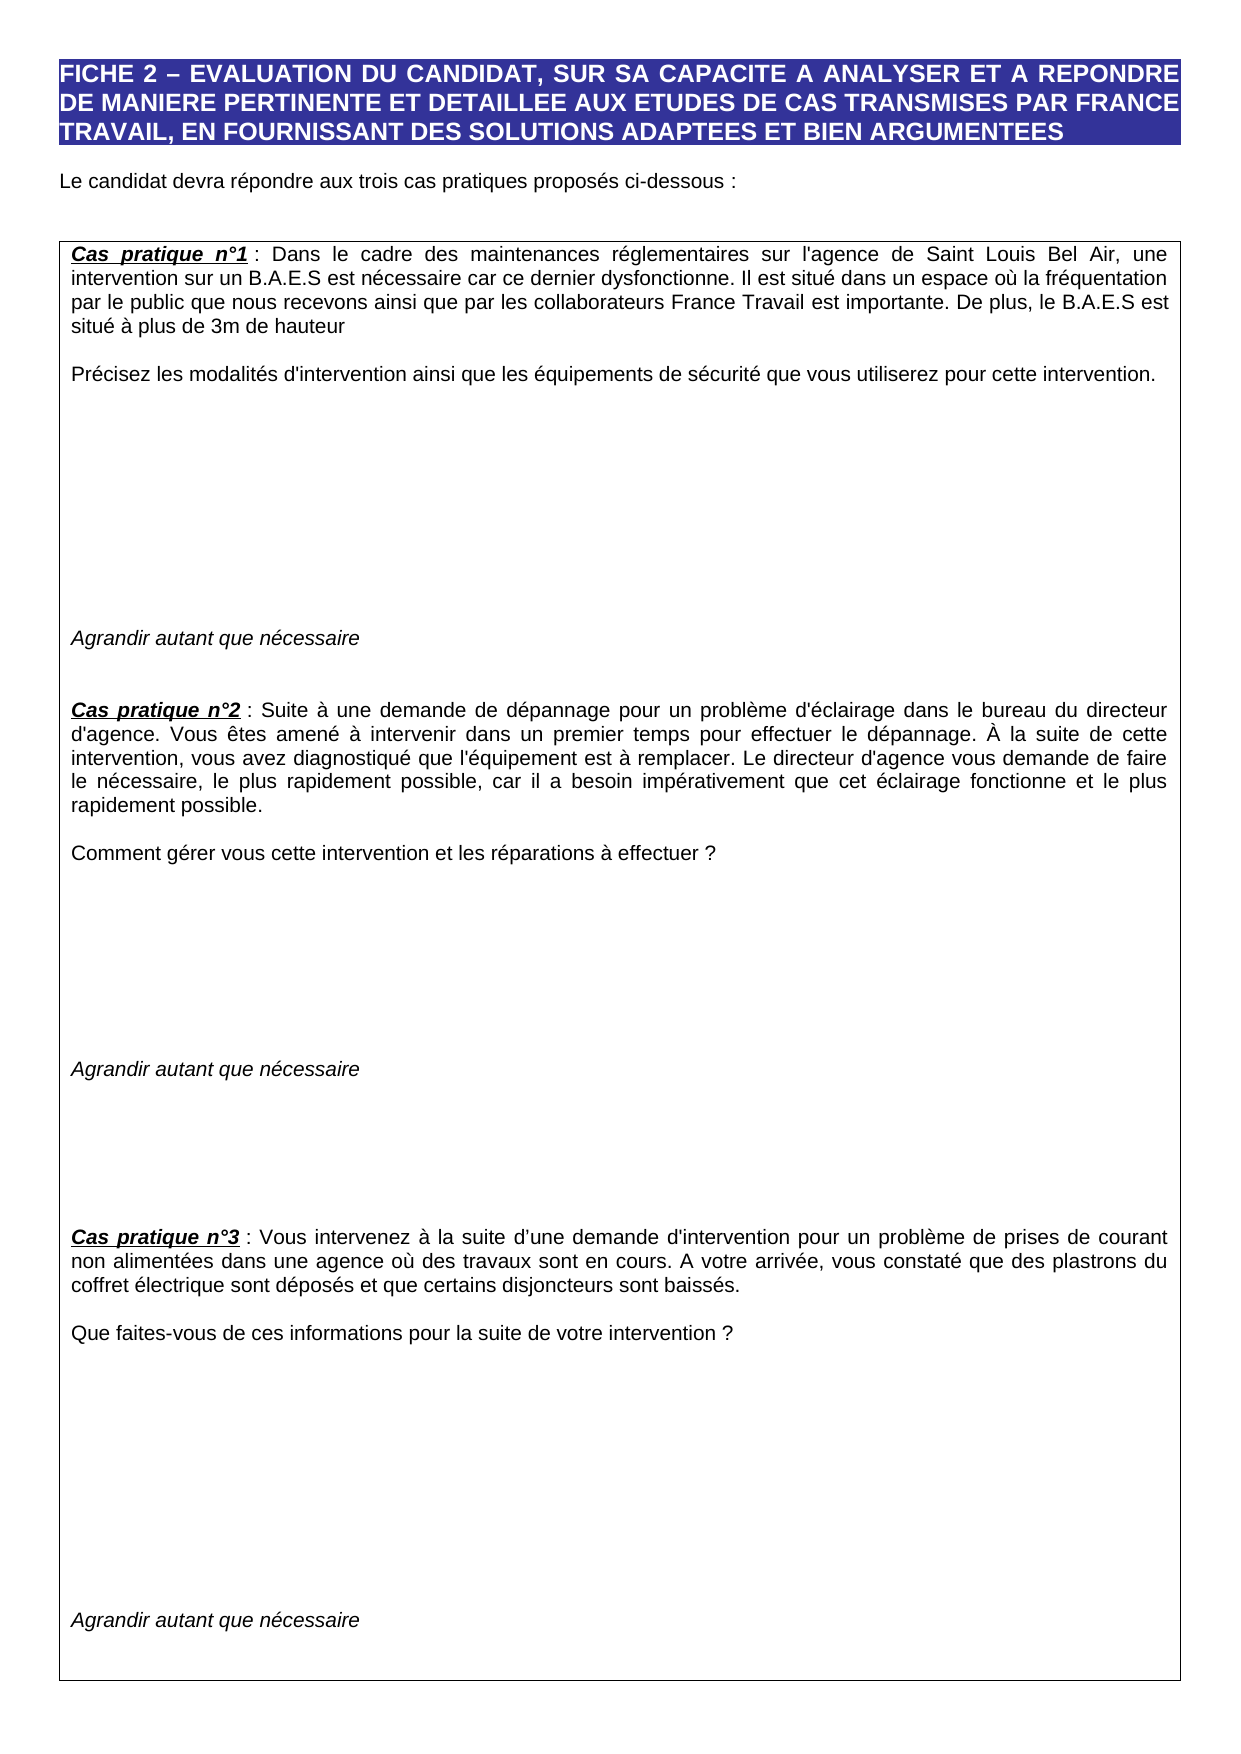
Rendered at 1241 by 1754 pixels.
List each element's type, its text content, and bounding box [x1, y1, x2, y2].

text Le candidat devra répondre aux trois cas pratiques proposés ci-dessous : [59, 169, 1181, 193]
text FICHE 2 – EVALUATION DU CANDIDAT, SUR SA CAPACITE A ANALYSER ET A REPONDRE DE MANIERE PERTINENTE ET DETAILLEE AUX ETUDES DE CAS TRANSMISES PAR FRANCE TRAVAIL, EN FOURNISSANT DES SOLUTIONS ADAPTEES ET BIEN ARGUMENTEES [59, 59, 1181, 145]
table_header Cas pratique n°1 : Dans le cadre des maintenances réglementaires sur l'agence de Saint Louis Bel Air, une intervention sur un B.A.E.S est nécessaire car ce dernier dysfonctionne. Il est situé dans un espace où la fréquentation par le public que nous recevons ainsi que par les collaborateurs France Travail est importante. De plus, le B.A.E.S est situé à plus de 3m de hauteur Précisez les modalités d'intervention ainsi que les équipements de sécurité que vous utiliserez pour cette intervention. Agrandir autant que nécessaire Cas pratique n°2 : Suite à une demande de dépannage pour un problème d'éclairage dans le bureau du directeur d'agence. Vous êtes amené à intervenir dans un premier temps pour effectuer le dépannage. À la suite de cette intervention, vous avez diagnostiqué que l'équipement est à remplacer. Le directeur d'agence vous demande de faire le nécessaire, le plus rapidement possible, car il a besoin impérativement que cet éclairage fonctionne et le plus rapidement possible. Comment gérer vous cette intervention et les réparations à effectuer ? Agrandir autant que nécessaire Cas pratique n°3 : Vous intervenez à la suite d’une demande d'intervention pour un problème de prises de courant non alimentées dans une agence où des travaux sont en cours. A votre arrivée, vous constaté que des plastrons du coffret électrique sont déposés et que certains disjoncteurs sont baissés. Que faites-vous de ces informations pour la suite de votre intervention ? Agrandir autant que nécessaire [60, 242, 1180, 1680]
